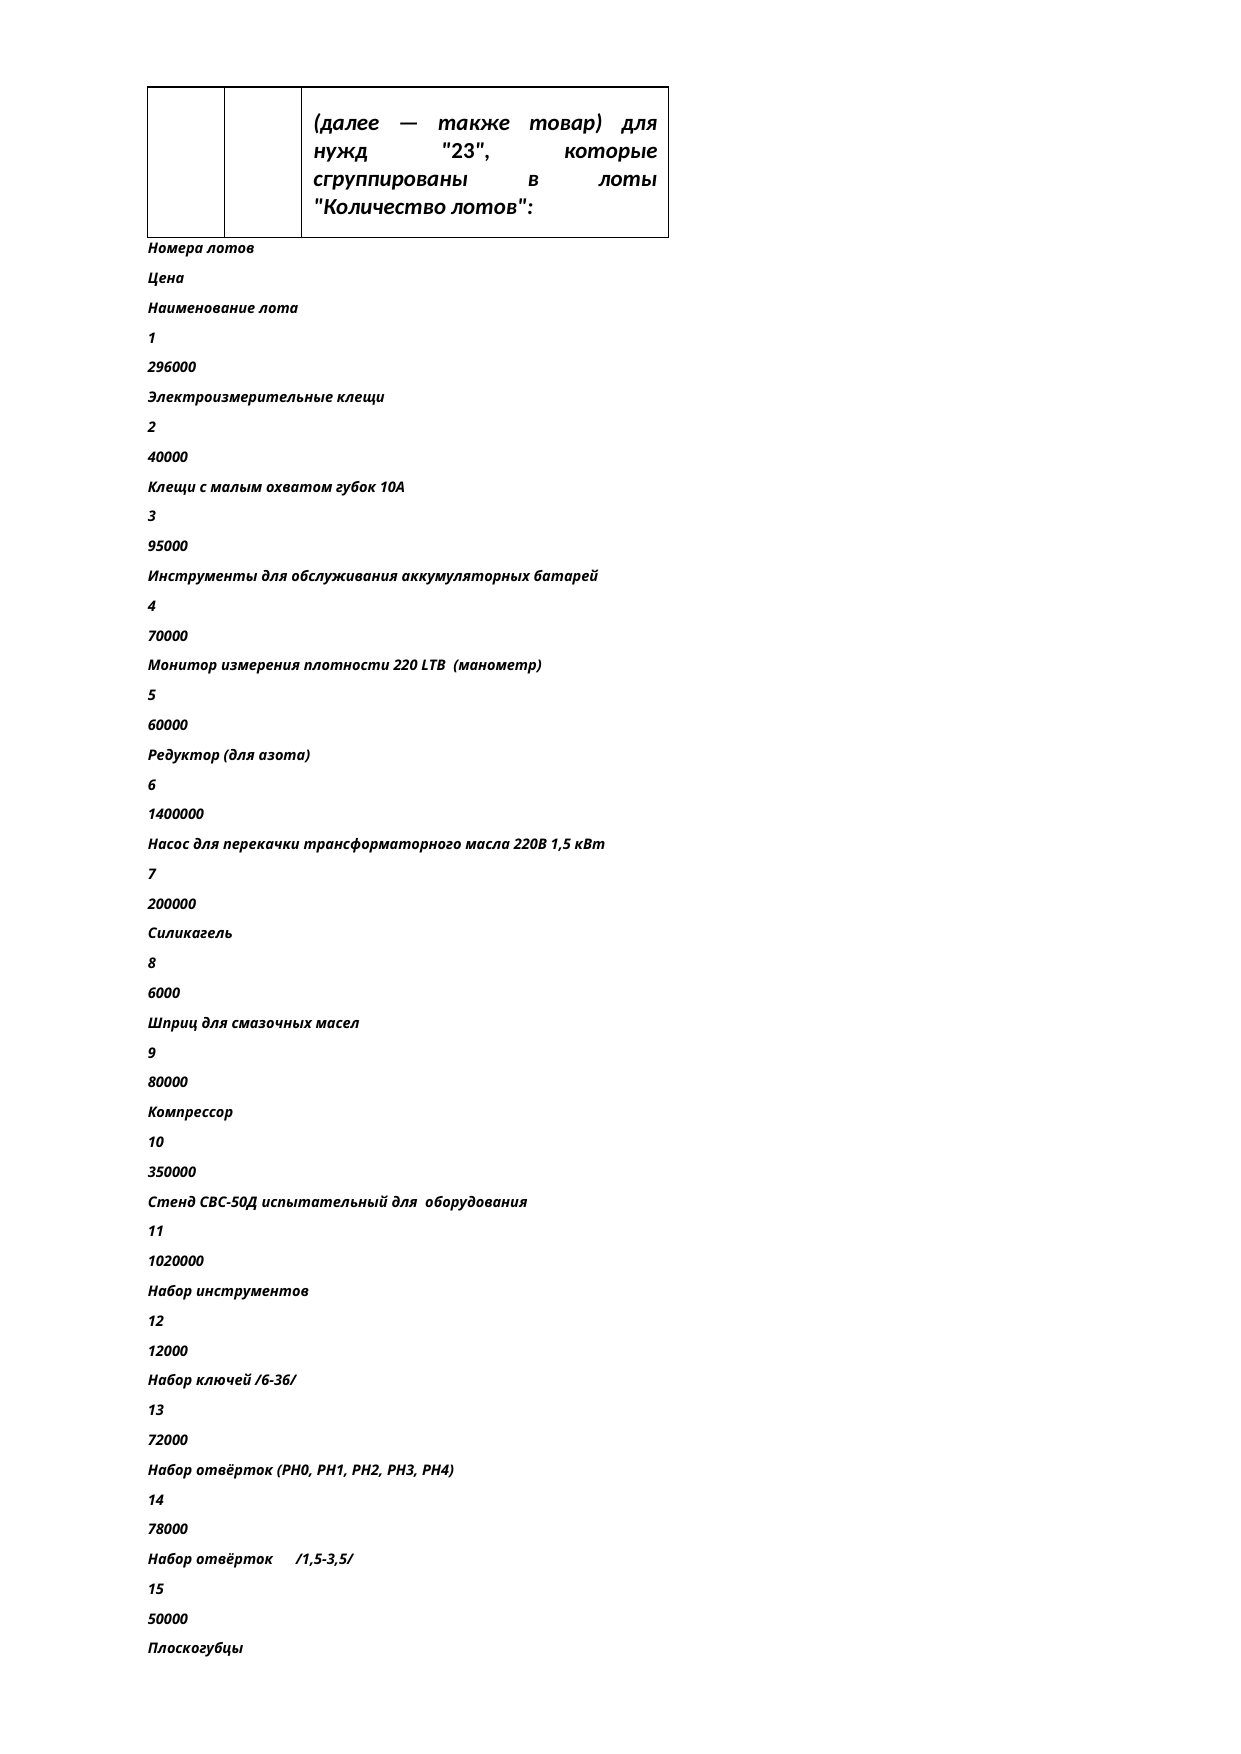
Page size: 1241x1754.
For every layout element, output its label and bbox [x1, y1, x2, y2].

subtitle [313, 108, 657, 220]
